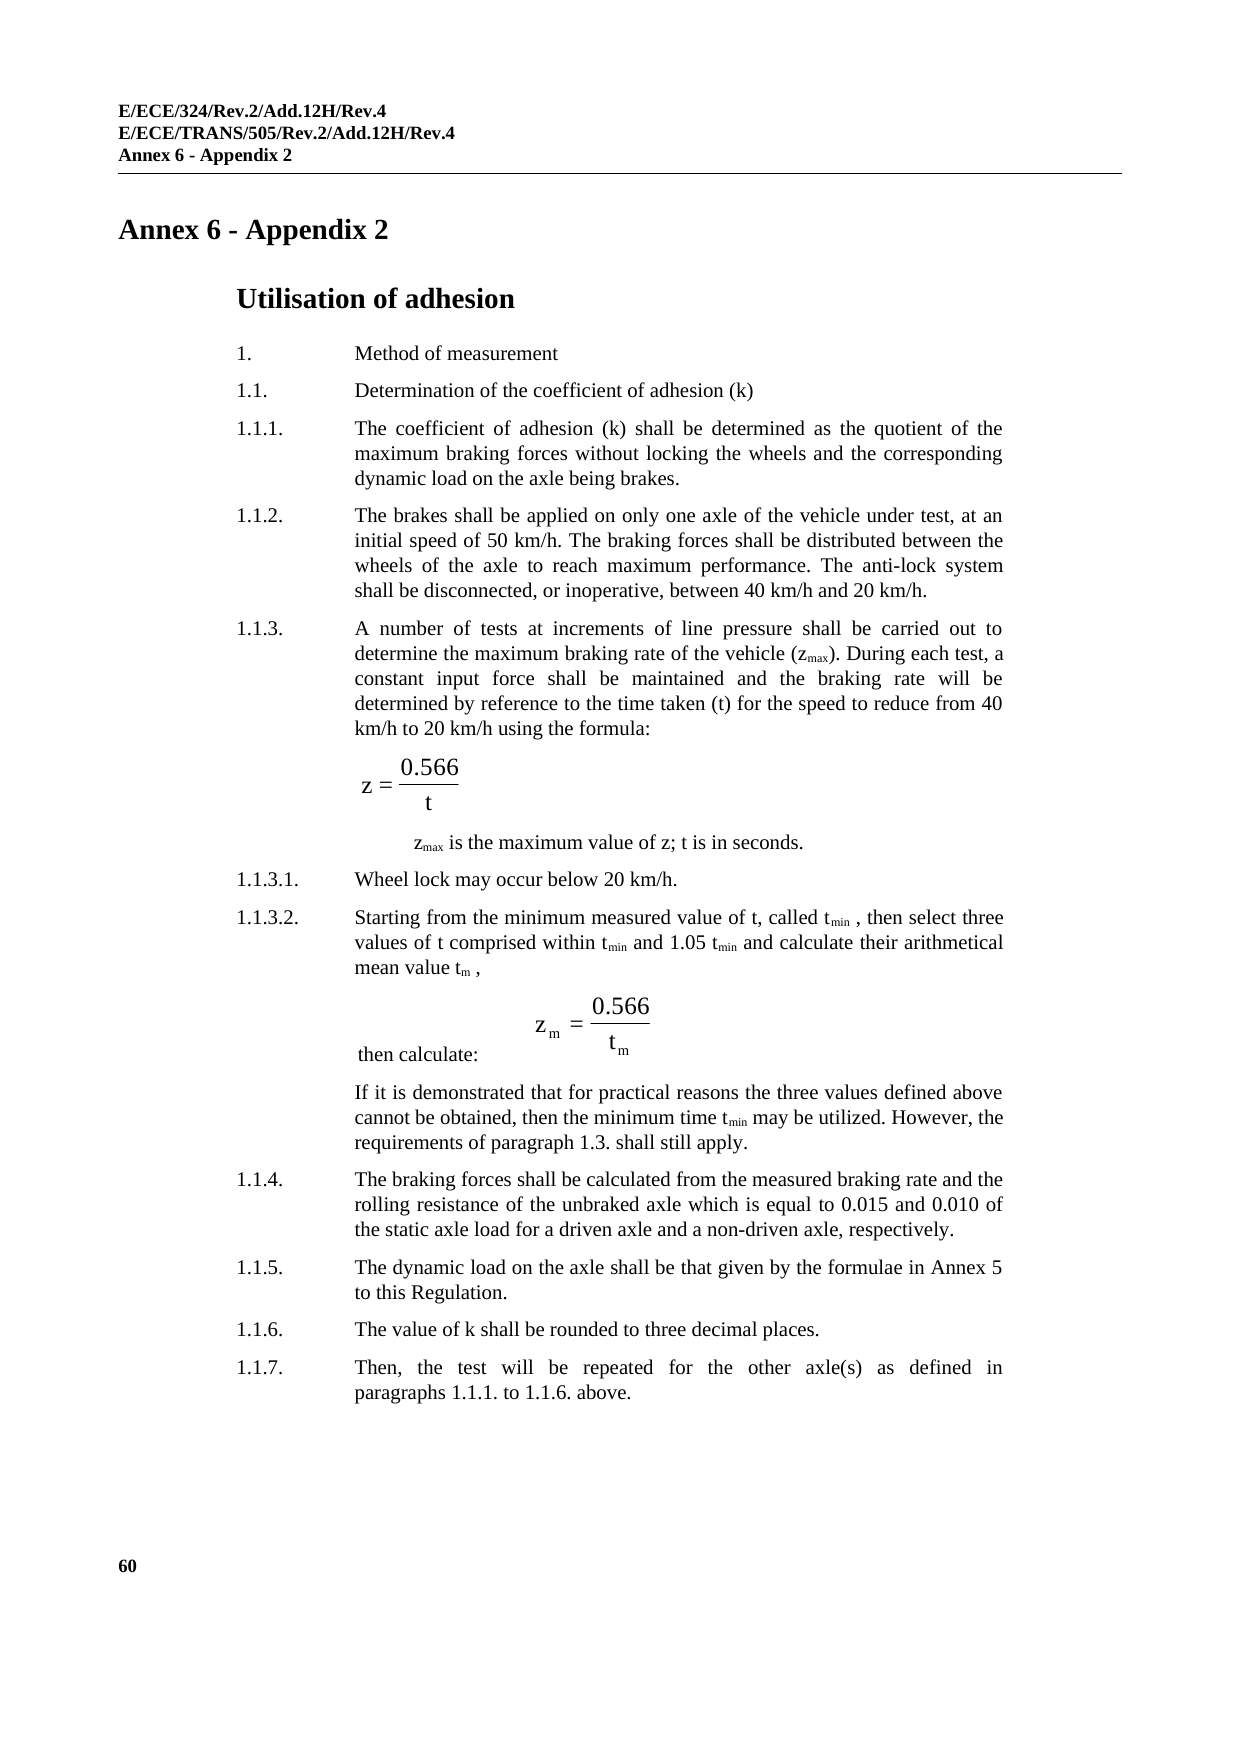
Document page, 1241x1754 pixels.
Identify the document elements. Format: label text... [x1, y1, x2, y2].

text then calculate: [354, 991, 1004, 1066]
text If it is demonstrated that for practical reasons the three values defined above cannot be obtained, then the minimum time tmin may be utilized. However, the requirements of paragraph 1.3. shall still apply. [236, 1079, 1004, 1154]
text Utilisation of adhesion [118, 283, 1004, 315]
text Annex 6 - Appendix 2 [118, 215, 1004, 246]
text 1.1.6. The value of k shall be rounded to three decimal places. [236, 1316, 1004, 1341]
text 1.1.5. The dynamic load on the axle shall be that given by the formulae in Annex 5 to this Regulation. [236, 1254, 1004, 1304]
text 1.1.7. Then, the test will be repeated for the other axle(s) as defined in paragraphs 1.1.1. to 1.1.6. above. [236, 1354, 1004, 1404]
text 1.1.3.1. Wheel lock may occur below 20 km/h. [236, 866, 1004, 891]
text 1.1.2. The brakes shall be applied on only one axle of the vehicle under test, at an initial speed of 50 km/h. The braking forces shall be distributed between the wheels of the axle to reach maximum performance. The anti-lock system shall be disconnected, or inoperative, between 40 km/h and 20 km/h. [236, 502, 1004, 602]
text 1. Method of measurement [236, 340, 1004, 365]
text 1.1.1. The coefficient of adhesion (k) shall be determined as the quotient of the maximum braking forces without locking the wheels and the corresponding dynamic load on the axle being brakes. [236, 415, 1004, 490]
text 1.1.3.2. Starting from the minimum measured value of t, called tmin , then select three values of t comprised within tmin and 1.05 tmin and calculate their arithmetical mean value tm , [236, 904, 1004, 979]
text 1.1. Determination of the coefficient of adhesion (k) [236, 377, 1004, 402]
text 1.1.3. A number of tests at increments of line pressure shall be carried out to determine the maximum braking rate of the vehicle (zmax). During each test, a constant input force shall be maintained and the braking rate will be determined by reference to the time taken (t) for the speed to reduce from 40 km/h to 20 km/h using the formula: [236, 615, 1004, 740]
text 1.1.4. The braking forces shall be calculated from the measured braking rate and the rolling resistance of the unbraked axle which is equal to 0.015 and 0.010 of the static axle load for a driven axle and a non-driven axle, respectively. [236, 1166, 1004, 1241]
text zmax is the maximum value of z; t is in seconds. [236, 829, 1004, 854]
